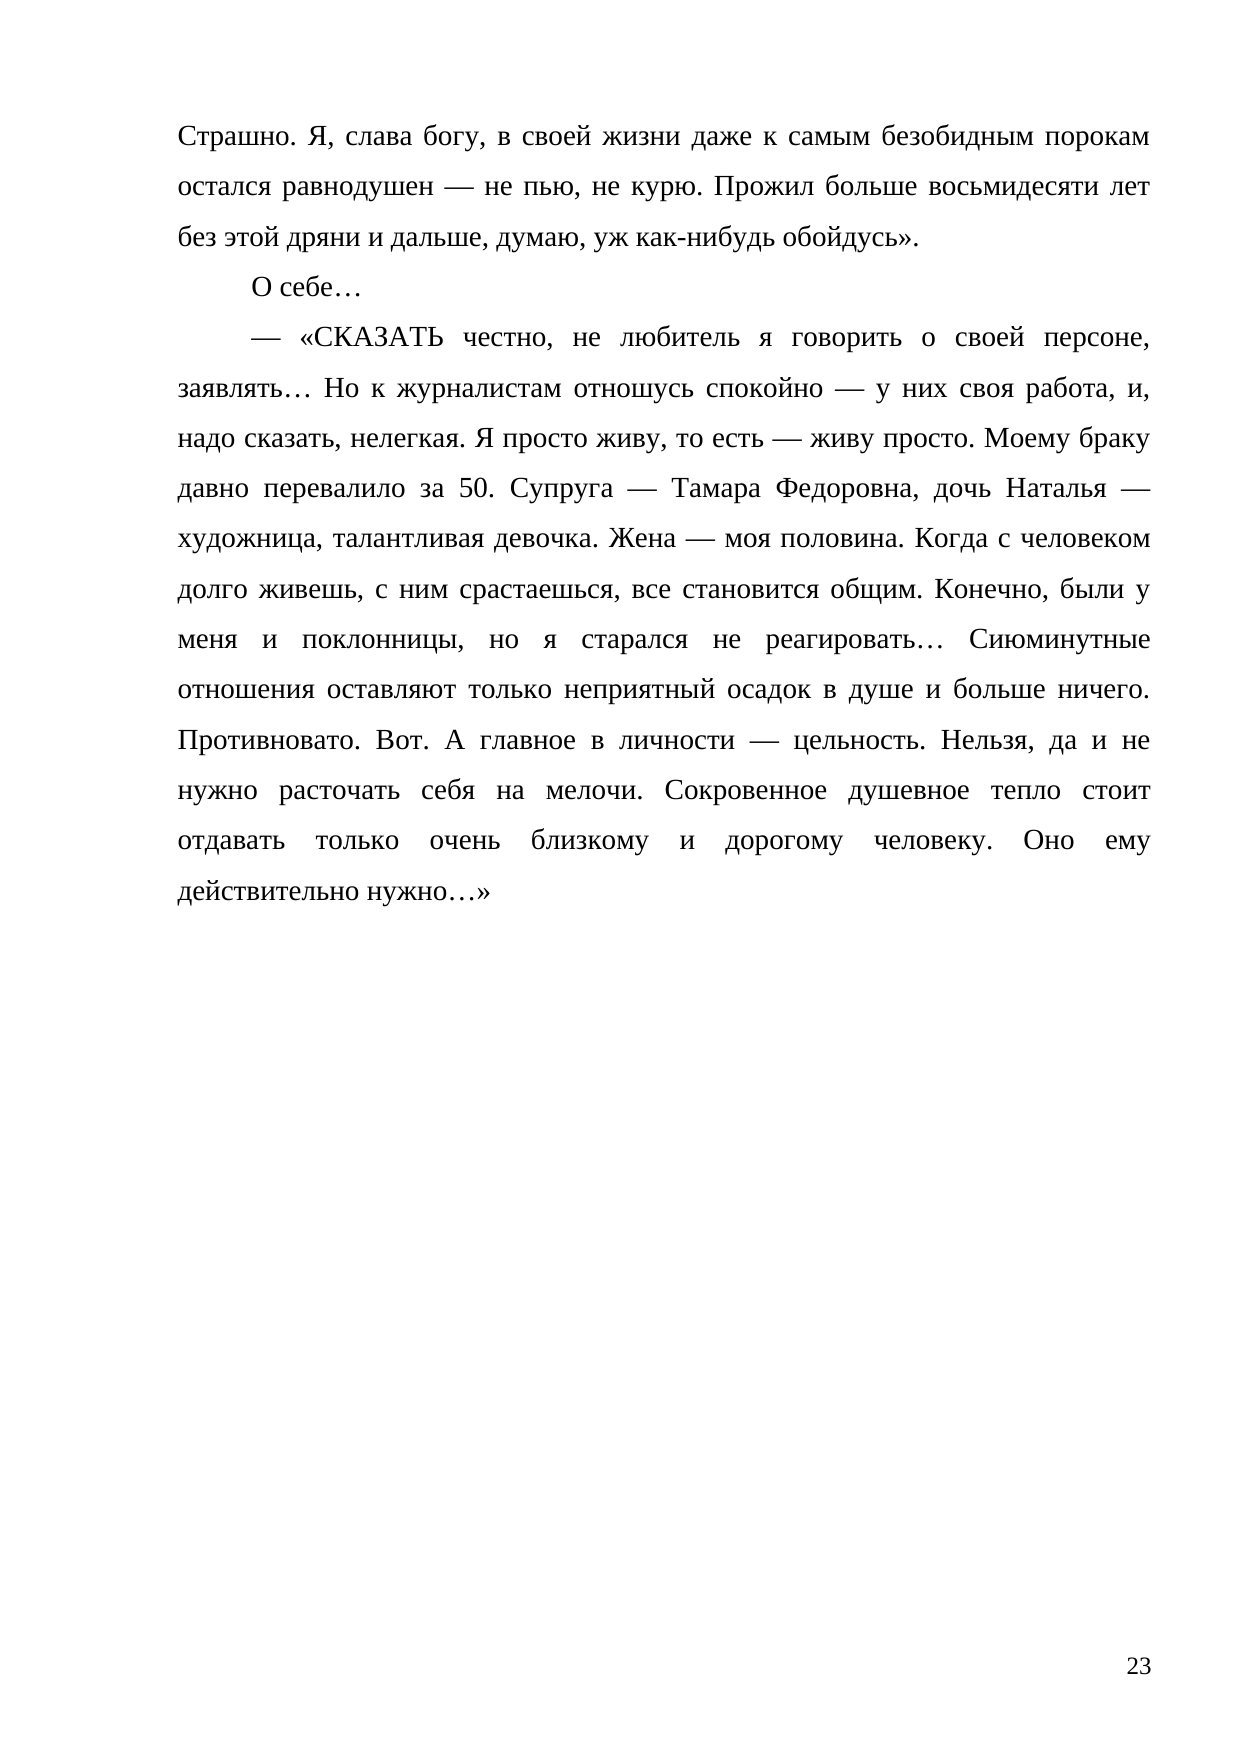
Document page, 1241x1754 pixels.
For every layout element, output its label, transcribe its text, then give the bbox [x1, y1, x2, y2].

text О себе… [177, 269, 1152, 303]
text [177, 118, 1152, 252]
text — «СКАЗАТЬ честно, не любитель я говорить о своей персоне, заявлять… Но к журналистам отношусь спокойно — у них своя работа, и, надо сказать, нелегкая. Я просто живу, то есть — живу просто. Моему браку давно перевалило за 50. Супруга — Тамара Федоровна, дочь Наталья — художница, талантливая девочка. Жена — моя половина. Когда с человеком долго живешь, с ним срастаешься, все становится общим. Конечно, были у меня и поклонницы, но я старался не реагировать… Сиюминутные отношения оставляют только неприятный осадок в душе и больше ничего. Противновато. Вот. А главное в личности — цельность. Нельзя, да и не нужно расточать себя на мелочи. Сокровенное душевное тепло стоит отдавать только очень близкому и дорогому человеку. Оно ему действительно нужно…» [177, 319, 1152, 906]
